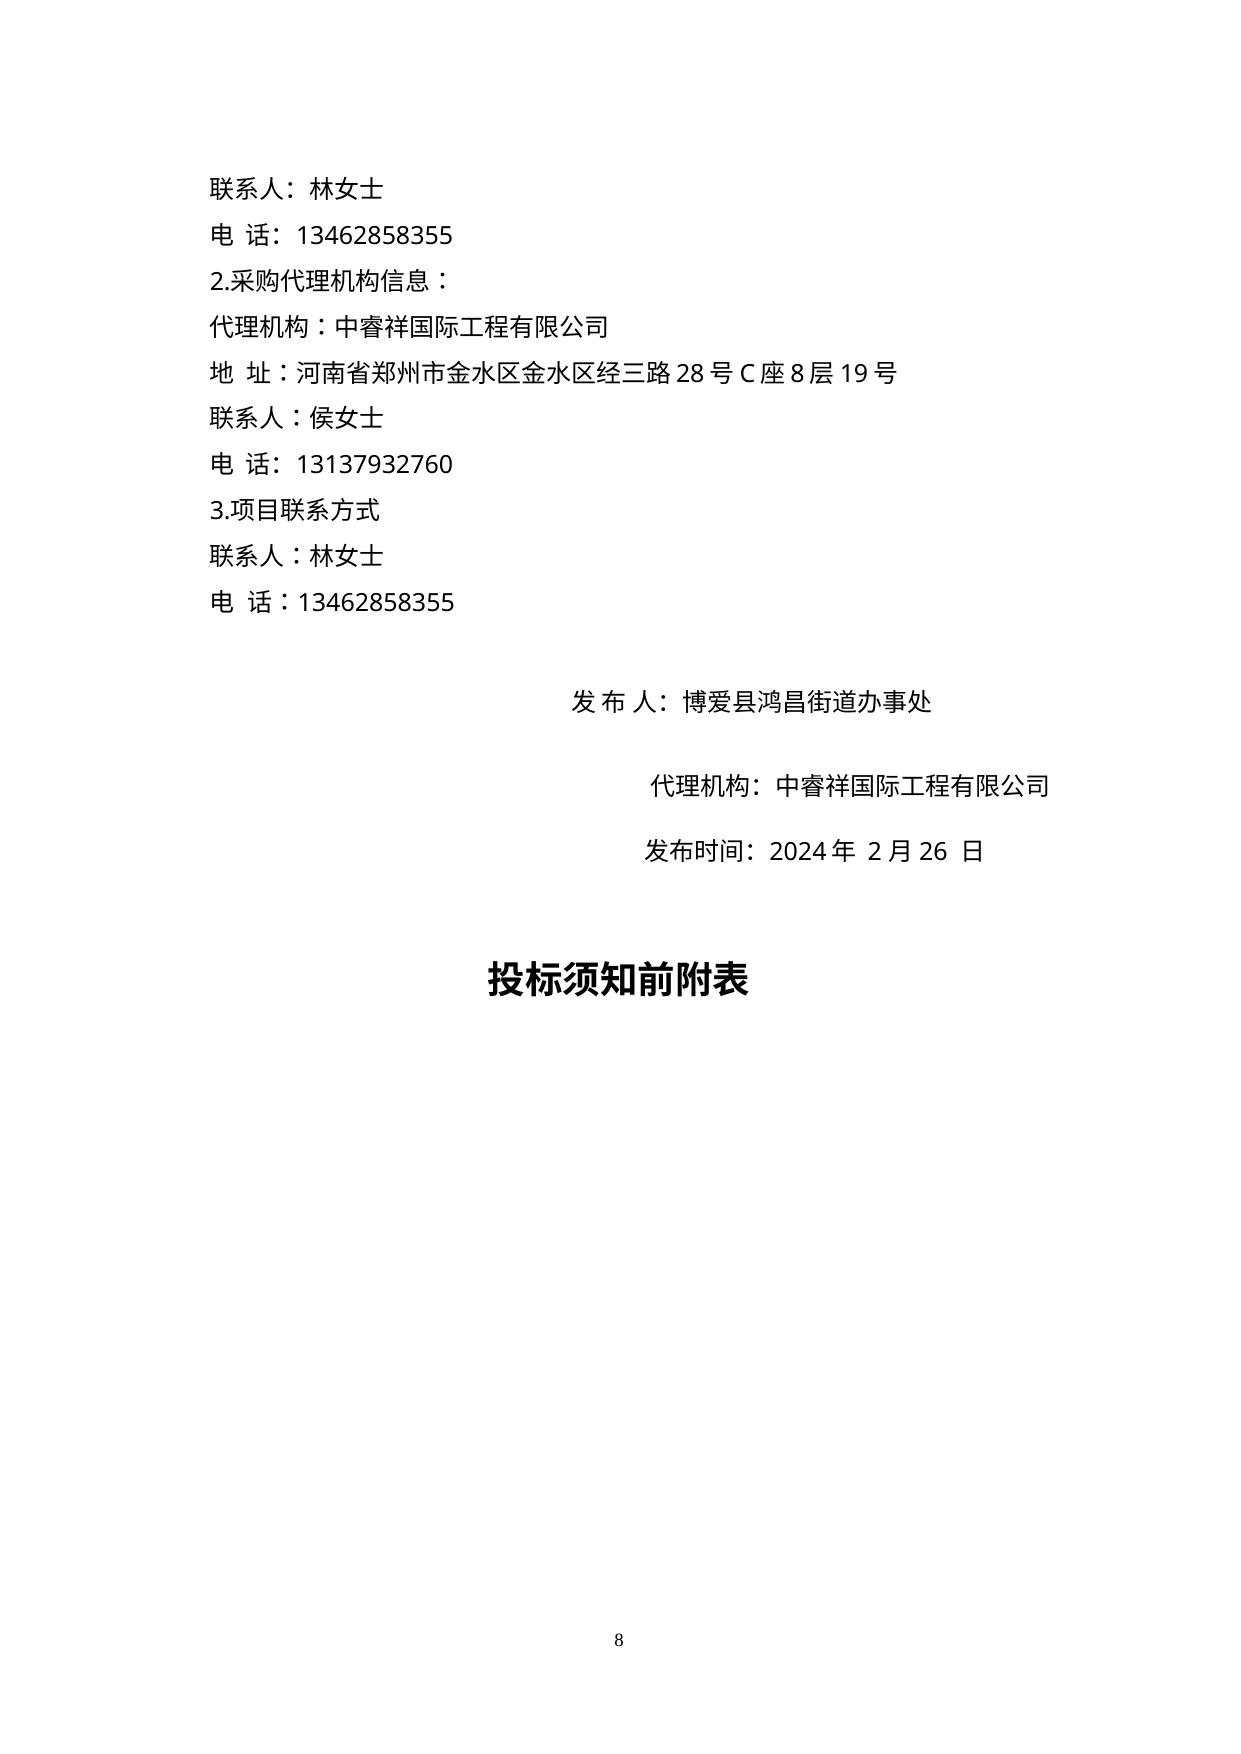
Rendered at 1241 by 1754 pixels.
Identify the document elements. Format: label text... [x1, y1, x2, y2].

text 代理机构：中睿祥国际工程有限公司 发布时间：2024年 2 月 26 日 [551, 752, 1078, 882]
text 联系人：侯女士 [159, 391, 1078, 437]
text 发 布 人：博爱县鸿昌街道办事处 [159, 668, 1078, 733]
text 投标须知前附表 [159, 947, 1078, 1012]
text 电 话：13462858355 [159, 208, 1078, 254]
text 联系人：林女士 [159, 162, 1078, 208]
text 2.采购代理机构信息： [159, 254, 1078, 299]
text 电 话：13462858355 [159, 574, 1078, 620]
text 联系人：林女士 [159, 529, 1078, 574]
text 地 址：河南省郑州市金水区金水区经三路28号C座8层19号 [159, 345, 1078, 391]
text 3.项目联系方式 [159, 483, 1078, 529]
text 电 话：13137932760 [159, 437, 1078, 483]
text 代理机构：中睿祥国际工程有限公司 [159, 299, 1078, 345]
